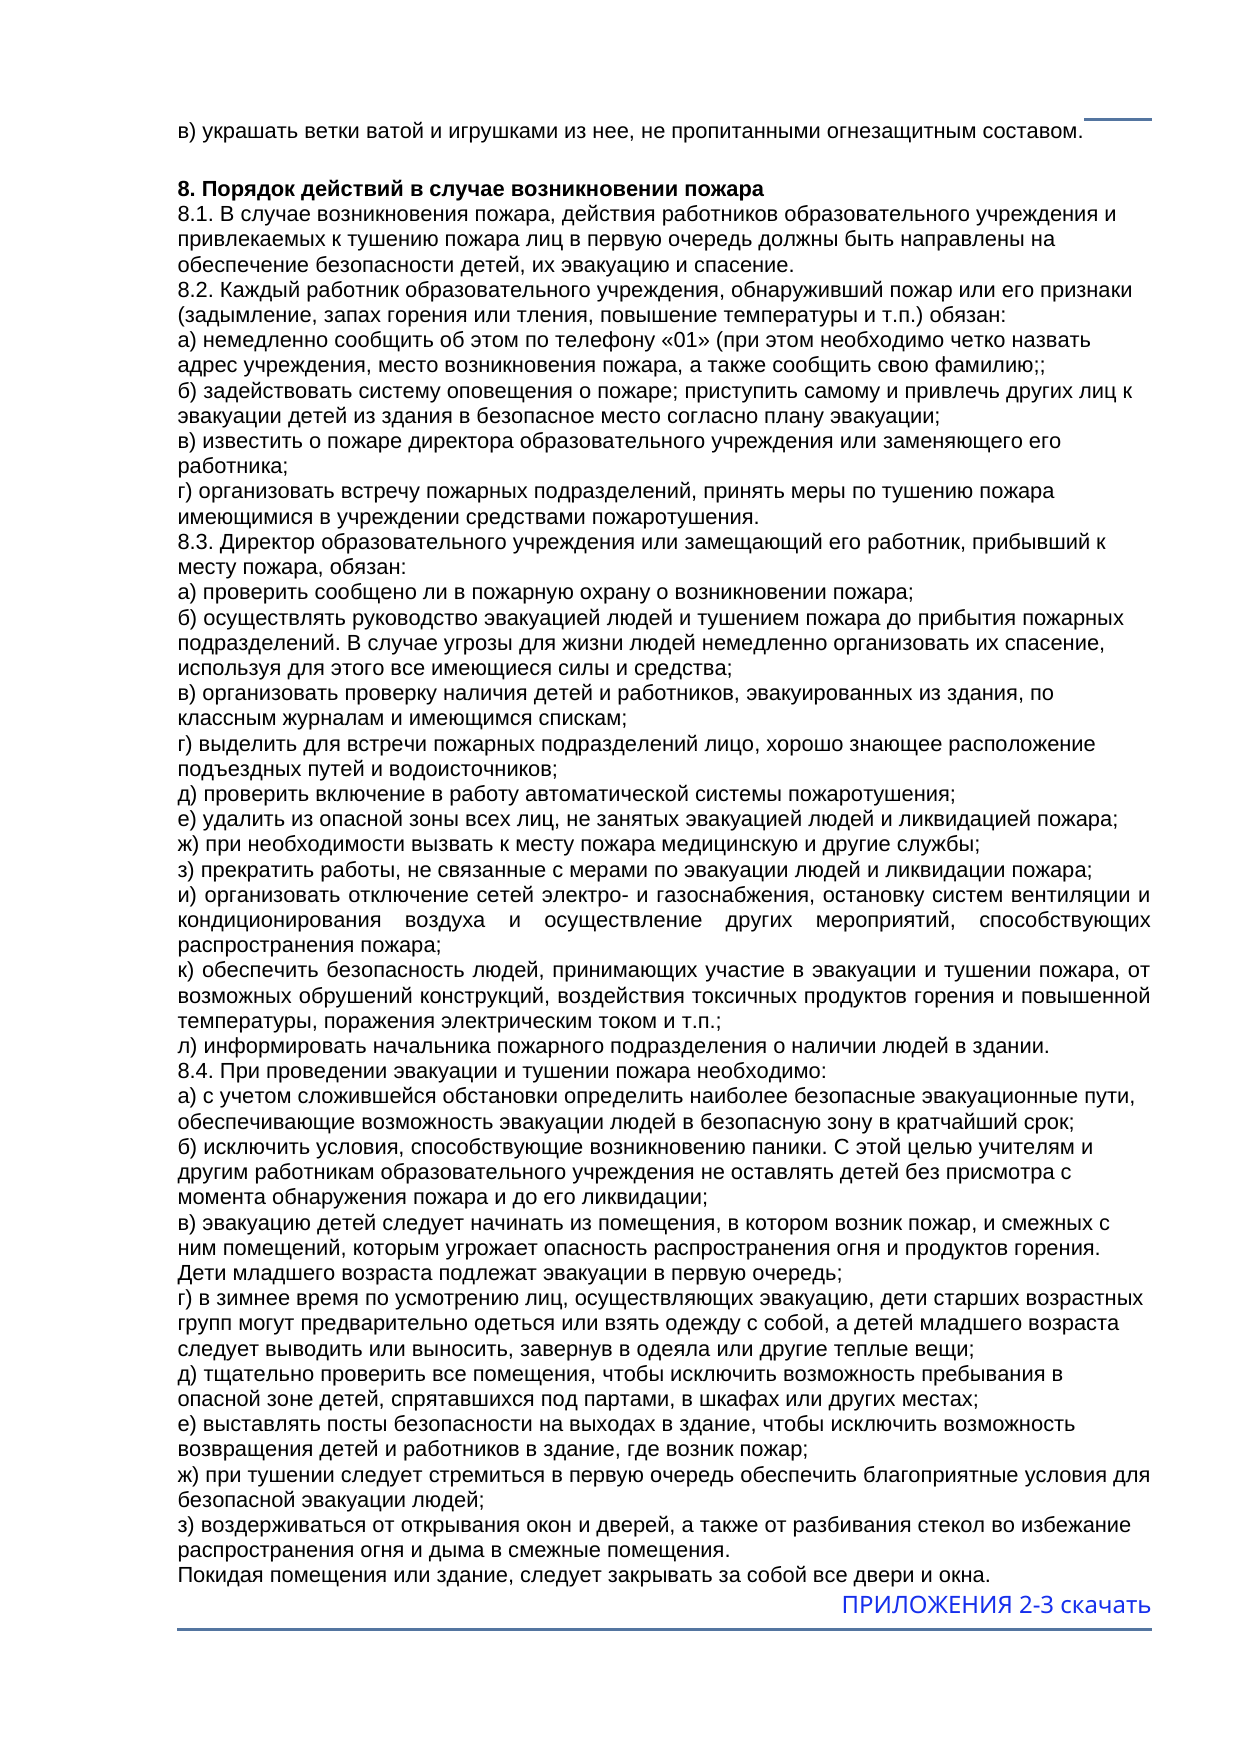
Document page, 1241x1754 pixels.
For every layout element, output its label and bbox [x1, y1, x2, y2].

table_header [177, 121, 1152, 882]
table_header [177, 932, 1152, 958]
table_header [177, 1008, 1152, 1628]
